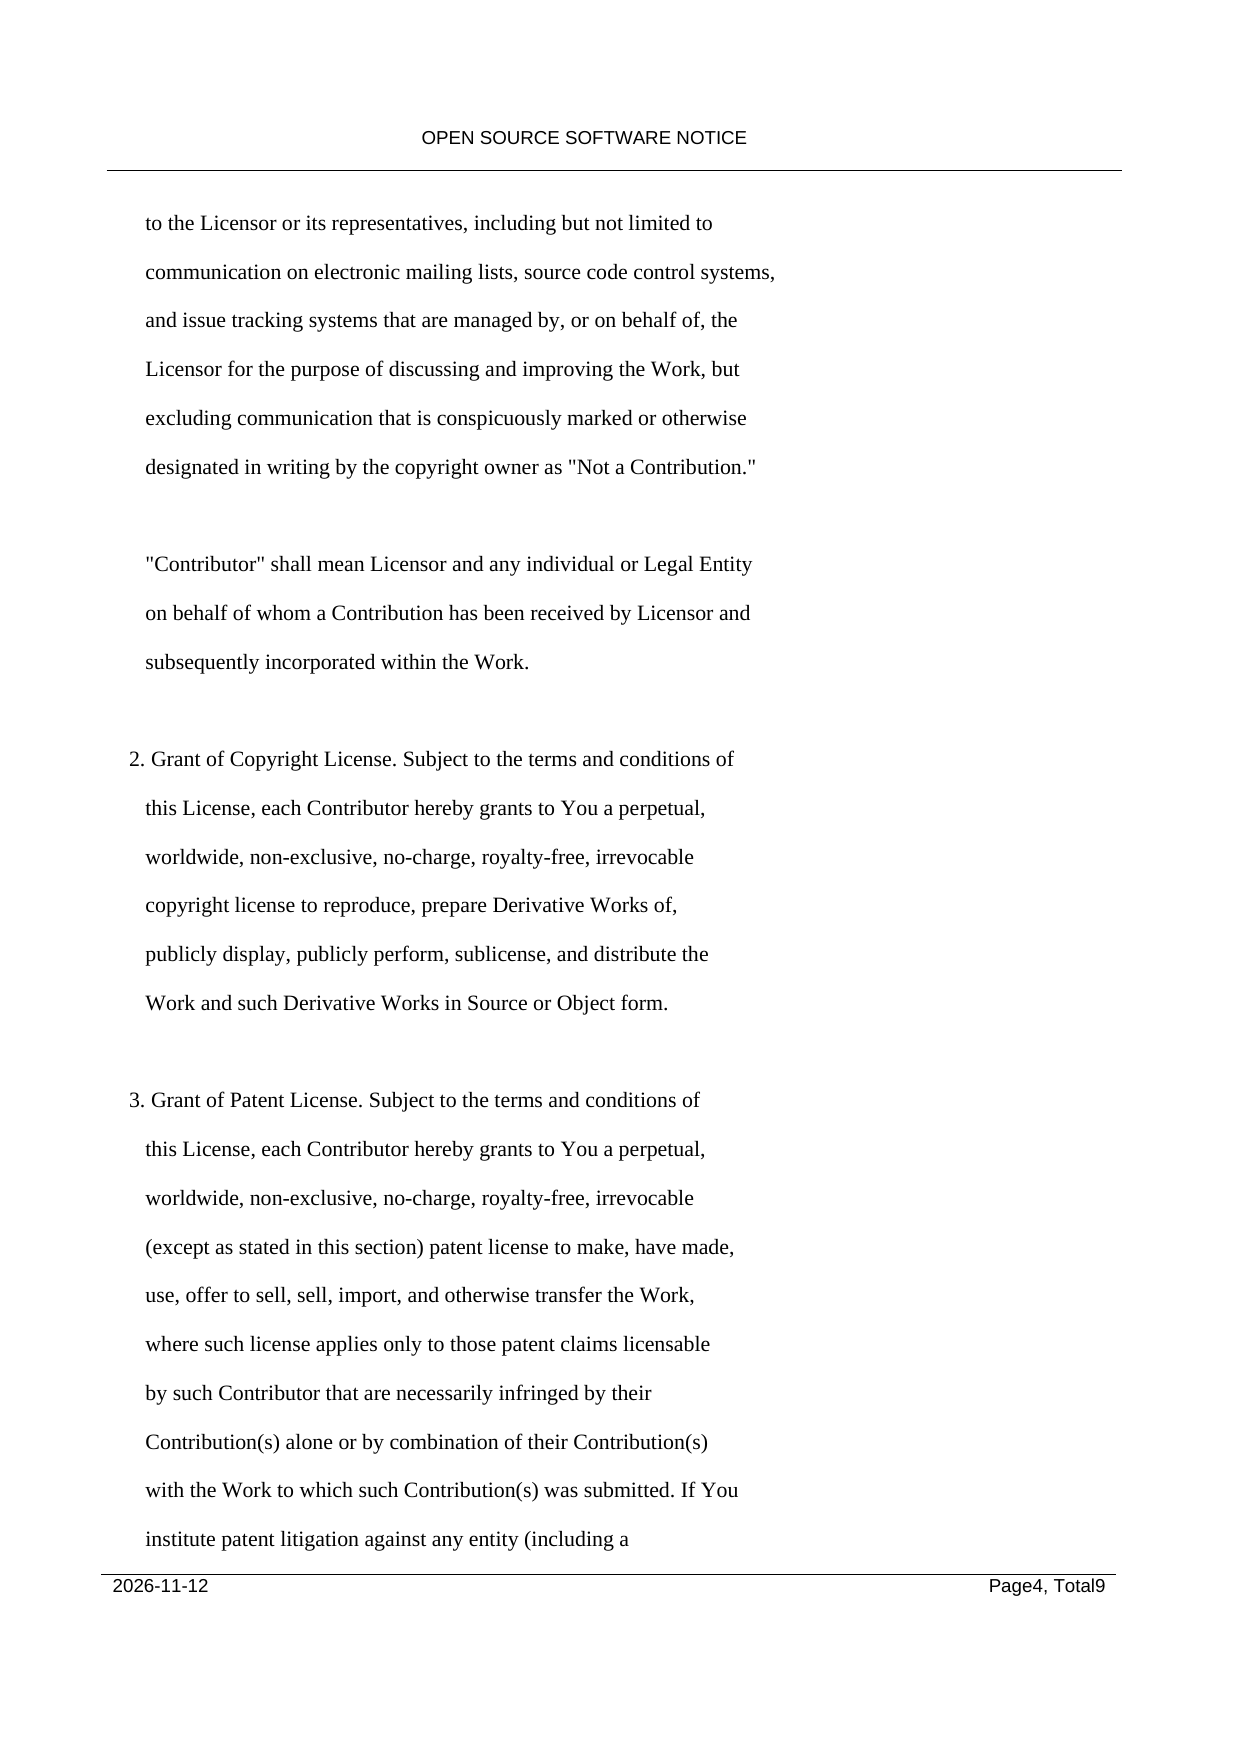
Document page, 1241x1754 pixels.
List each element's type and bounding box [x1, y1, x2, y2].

text [112, 206, 1128, 1555]
